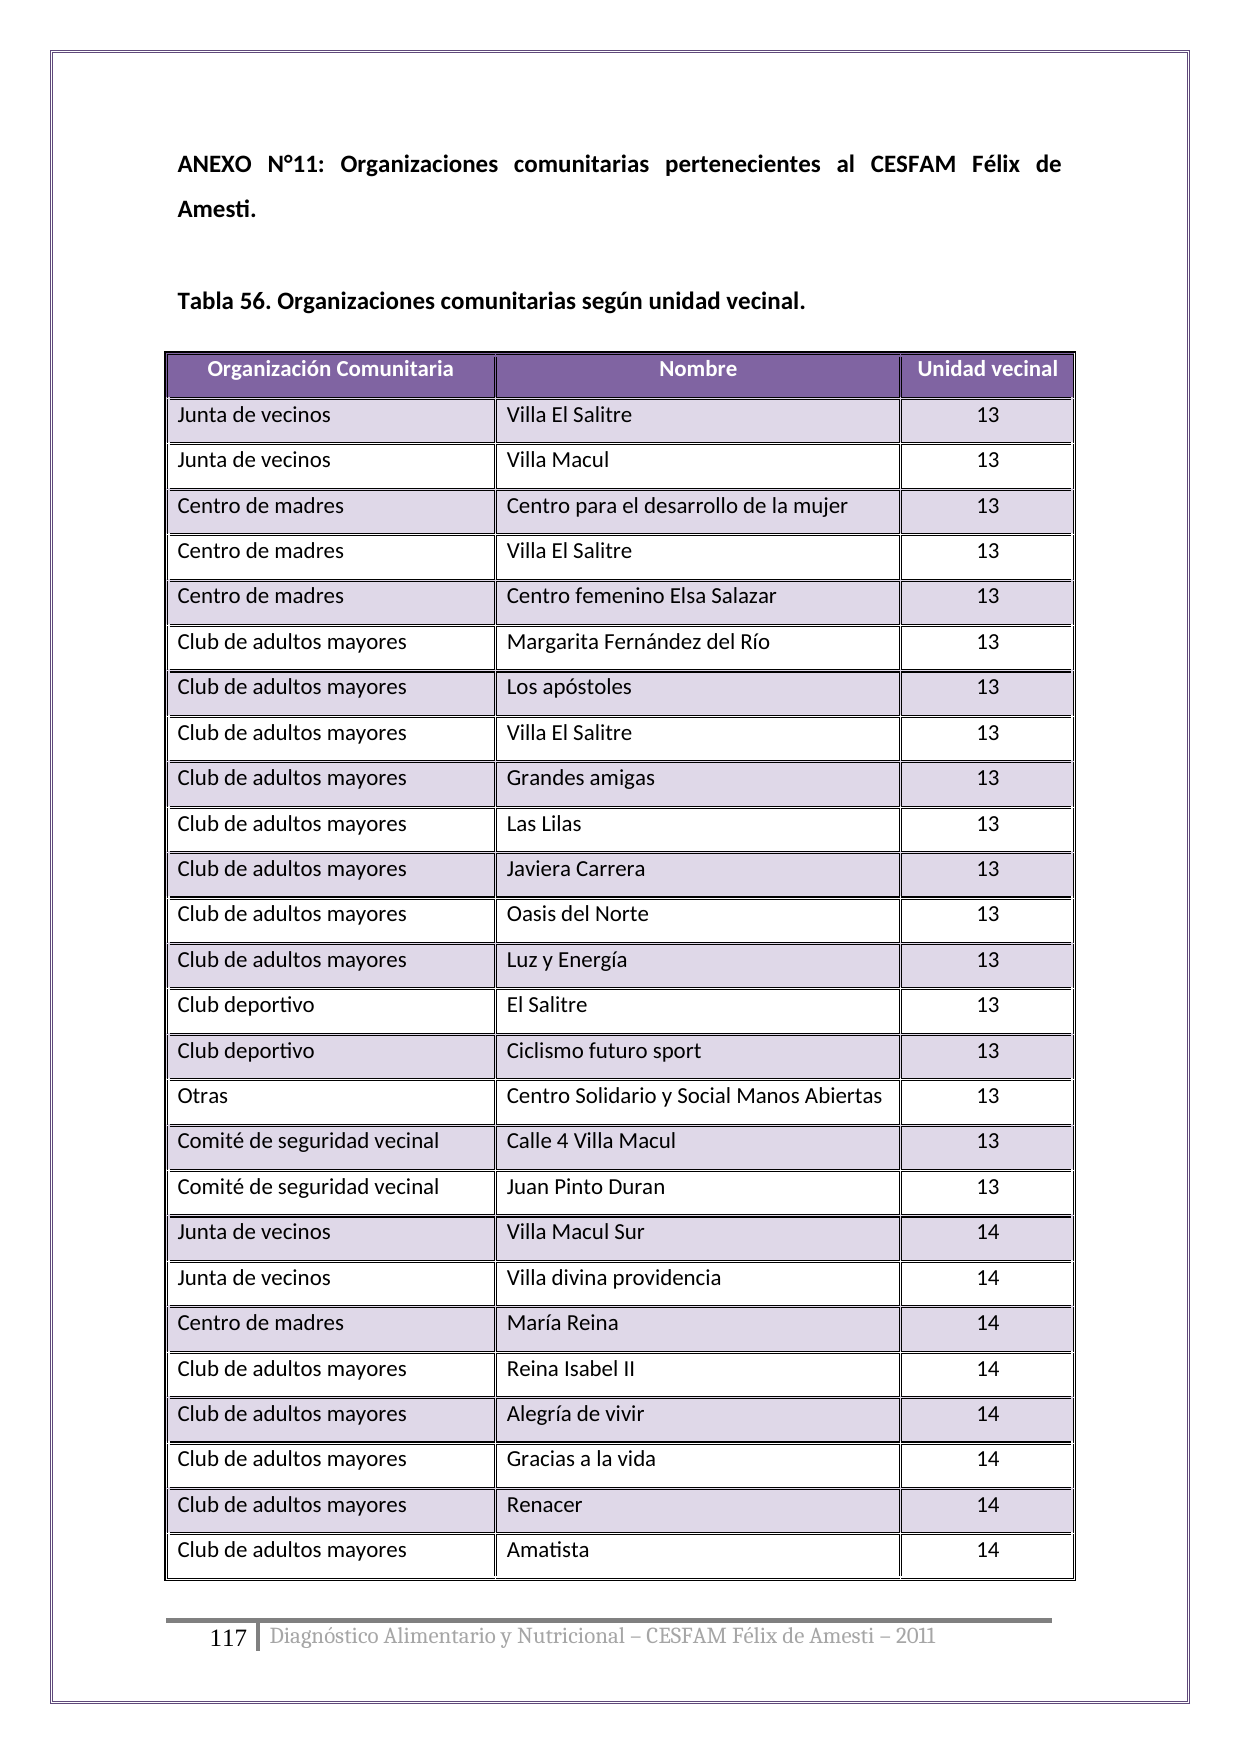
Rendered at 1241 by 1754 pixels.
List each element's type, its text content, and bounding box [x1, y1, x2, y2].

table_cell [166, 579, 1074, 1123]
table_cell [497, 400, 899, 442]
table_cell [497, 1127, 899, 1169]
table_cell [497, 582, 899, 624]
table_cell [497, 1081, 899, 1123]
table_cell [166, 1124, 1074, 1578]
text ANEXO N°11: Organizaciones comunitarias pertenecientes al CESFAM Félix de Amesti. [177, 148, 1063, 224]
text Tabla 56. Organizaciones comunitarias según unidad vecinal. [177, 285, 1063, 315]
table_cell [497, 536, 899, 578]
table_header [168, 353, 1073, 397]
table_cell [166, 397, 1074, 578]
